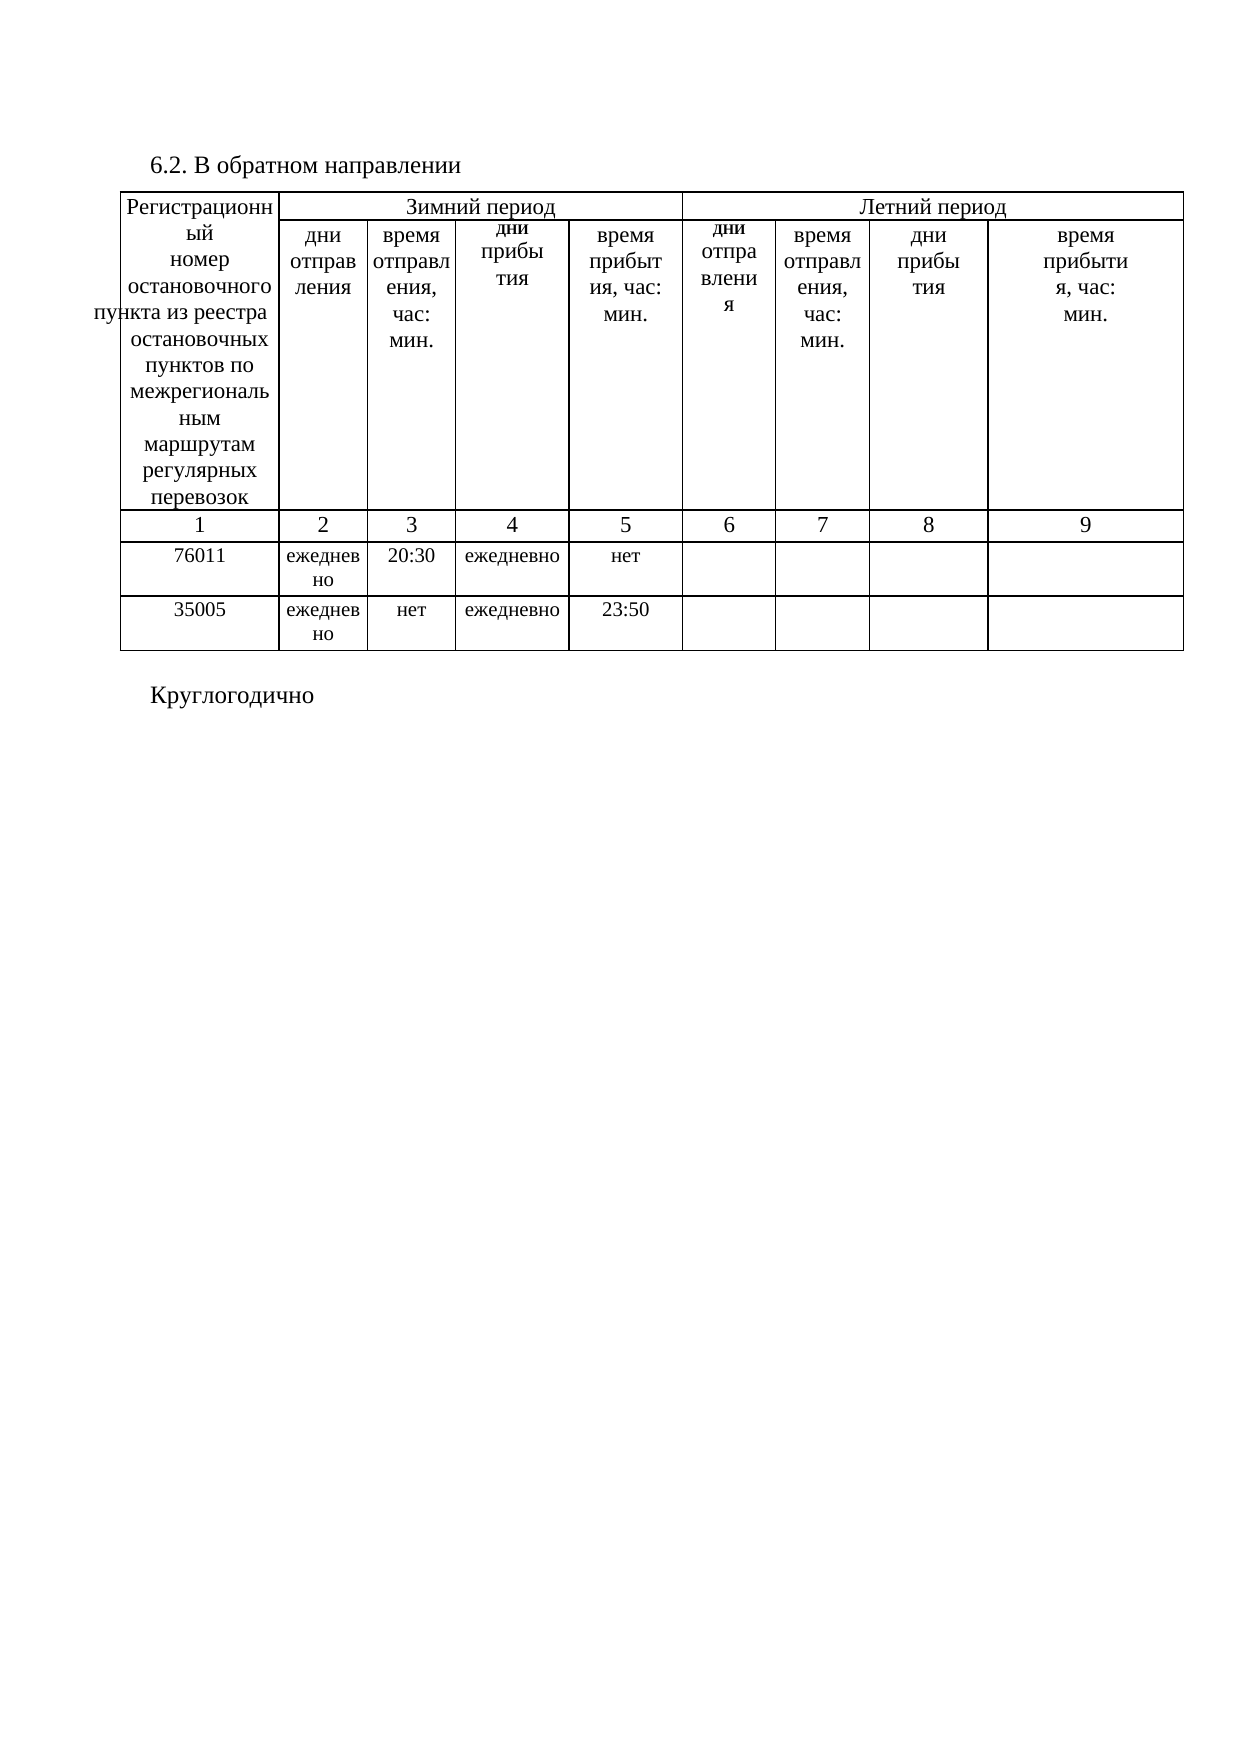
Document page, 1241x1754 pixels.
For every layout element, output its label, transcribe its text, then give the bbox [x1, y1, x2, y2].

table_cell ДНИ прибы тия [456, 221, 568, 509]
table_cell 1 [121, 511, 278, 541]
table_cell 76011 [121, 543, 278, 595]
table_cell 9 [989, 511, 1183, 541]
table_cell нет [570, 543, 682, 595]
table_cell [683, 597, 775, 650]
table_cell ежедневно [456, 543, 568, 595]
table_cell 6 [683, 511, 775, 541]
table_cell 23:50 [570, 597, 682, 650]
table_cell 2 [280, 511, 367, 541]
table_cell [683, 543, 775, 595]
table_cell 20:30 [368, 543, 455, 595]
text Круглогодично [150, 680, 1090, 709]
table_cell [776, 543, 869, 595]
table_cell [776, 597, 869, 650]
table_cell ежедневно [280, 597, 367, 650]
table_cell 8 [870, 511, 987, 541]
table_header Летний период [683, 193, 1183, 219]
table_cell [989, 597, 1183, 650]
table_cell 5 [570, 511, 682, 541]
table_cell 3 [368, 511, 455, 541]
table_cell ДНИ отпра влени я [683, 221, 775, 509]
table_header Регистрационный номер остановочного пункта из реестра остановочных пунктов по межрегиональным маршрутам регулярных перевозок [121, 193, 278, 509]
table_cell дни прибы тия [870, 221, 987, 509]
table_header Зимний период [280, 193, 682, 219]
table_cell дни отправ ления [280, 221, 367, 509]
table_cell время прибыт ия, час: мин. [570, 221, 682, 509]
text 6.2. В обратном направлении [150, 150, 1090, 179]
table_cell 7 [776, 511, 869, 541]
table_cell 35005 [121, 597, 278, 650]
table_cell [870, 543, 987, 595]
table_cell время отправл ения, час: мин. [368, 221, 455, 509]
table_cell нет [368, 597, 455, 650]
table_cell время отправл ения, час: мин. [776, 221, 869, 509]
table_cell время прибыти я, час: мин. [989, 221, 1183, 509]
table_cell ежедневно [456, 597, 568, 650]
table_cell 4 [456, 511, 568, 541]
table_cell [870, 597, 987, 650]
table_cell [989, 543, 1183, 595]
table_cell ежедневно [280, 543, 367, 595]
